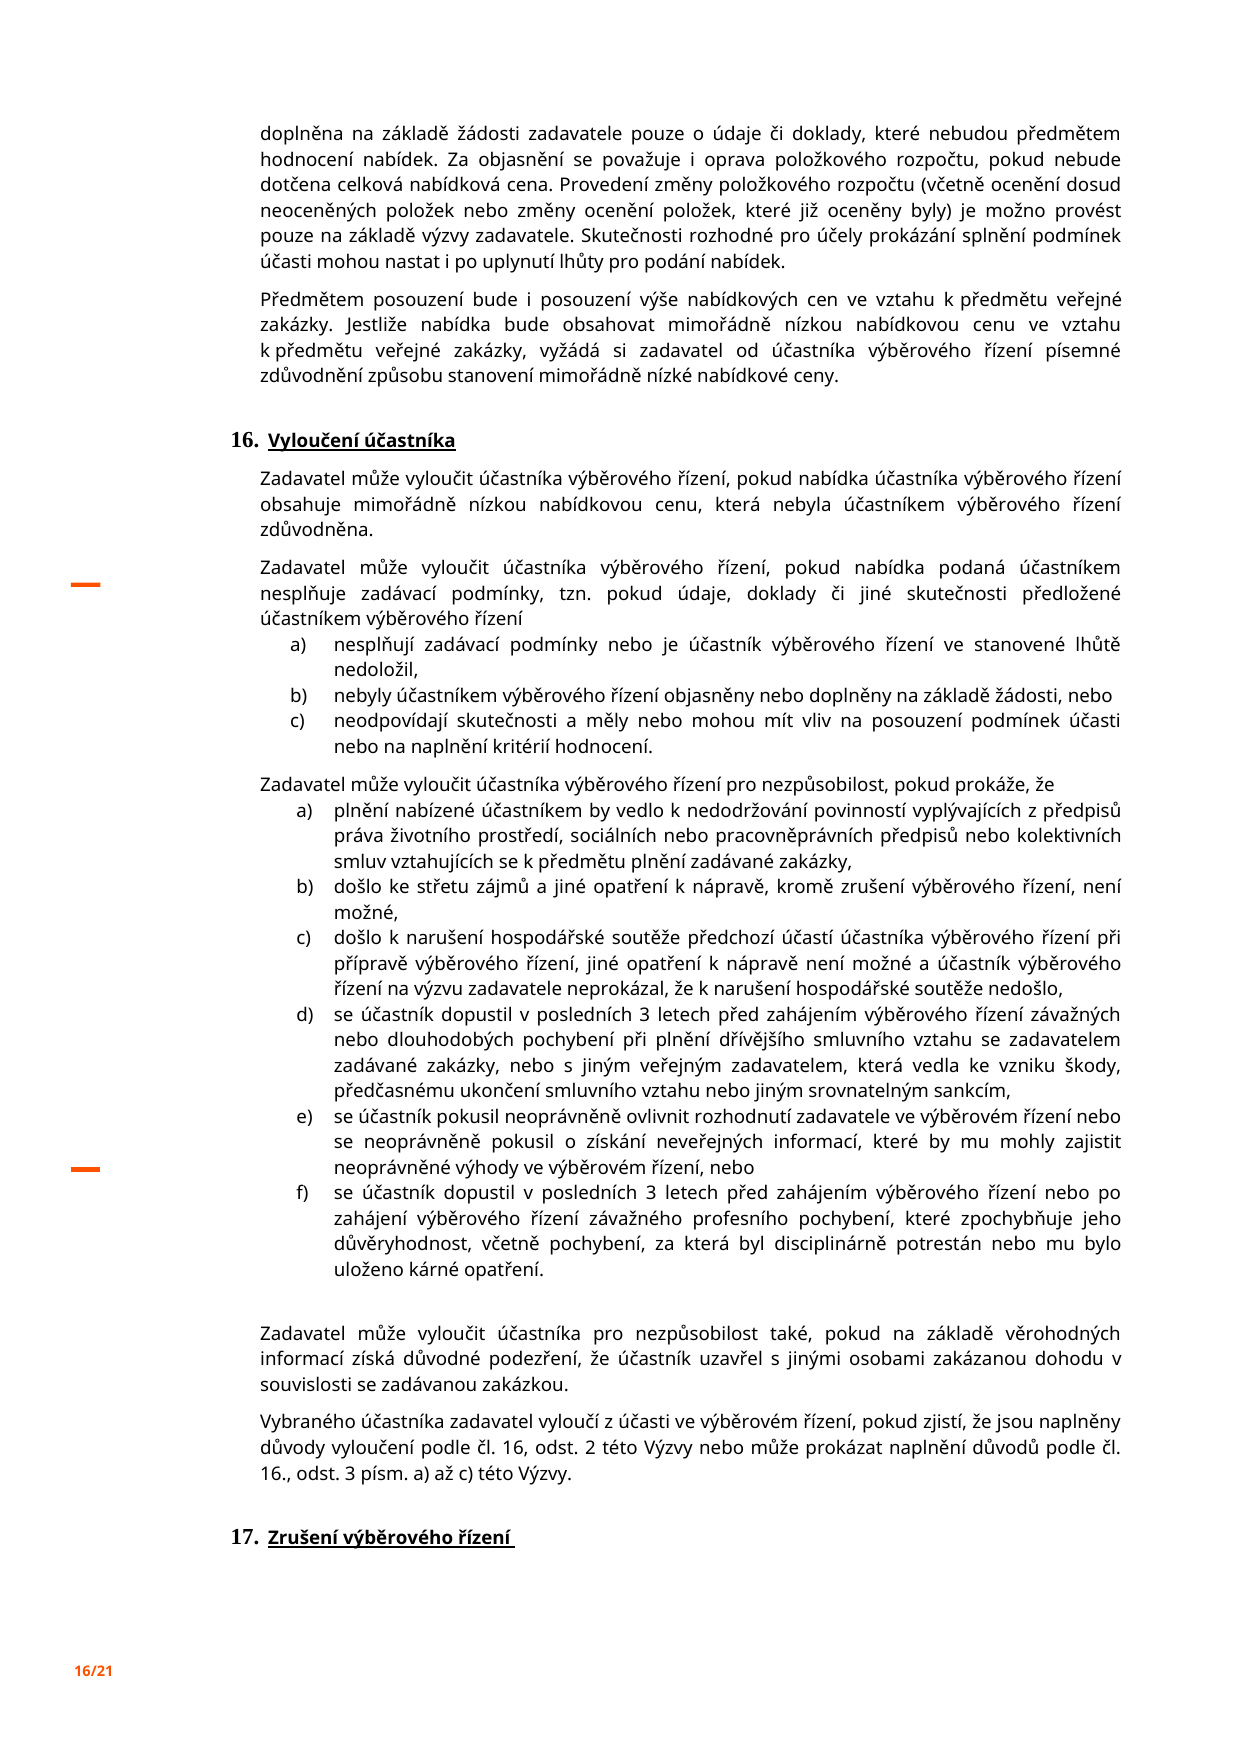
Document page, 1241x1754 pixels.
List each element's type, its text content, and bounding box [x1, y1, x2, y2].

list se účastník dopustil v posledních 3 letech před zahájením výběrového řízení nebo po zahájení výběrového řízení závažného profesního pochybení, které zpochybňuje jeho důvěryhodnost, včetně pochybení, za která byl disciplinárně potrestán nebo mu bylo uloženo kárné opatření. [296, 1180, 1122, 1282]
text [260, 121, 1122, 274]
list se účastník dopustil v posledních 3 letech před zahájením výběrového řízení závažných nebo dlouhodobých pochybení při plnění dřívějšího smluvního vztahu se zadavatelem zadávané zakázky, nebo s jiným veřejným zadavatelem, která vedla ke vzniku škody, předčasnému ukončení smluvního vztahu nebo jiným srovnatelným sankcím, [296, 1001, 1122, 1103]
list Vyloučení účastníka [230, 426, 1122, 453]
text Zadavatel může vyloučit účastníka výběrového řízení, pokud nabídka účastníka výběrového řízení obsahuje mimořádně nízkou nabídkovou cenu, která nebyla účastníkem výběrového řízení zdůvodněna. [260, 466, 1122, 542]
text Zadavatel může vyloučit účastníka výběrového řízení pro nezpůsobilost, pokud prokáže, že [260, 771, 1122, 797]
list nesplňují zadávací podmínky nebo je účastník výběrového řízení ve stanovené lhůtě nedoložil, [290, 631, 1122, 682]
list Zrušení výběrového řízení [230, 1523, 1122, 1550]
text Předmětem posouzení bude i posouzení výše nabídkových cen ve vztahu k předmětu veřejné zakázky. Jestliže nabídka bude obsahovat mimořádně nízkou nabídkovou cenu ve vztahu k předmětu veřejné zakázky, vyžádá si zadavatel od účastníka výběrového řízení písemné zdůvodnění způsobu stanovení mimořádně nízké nabídkové ceny. [260, 286, 1122, 388]
text Zadavatel může vyloučit účastníka výběrového řízení, pokud nabídka podaná účastníkem nesplňuje zadávací podmínky, tzn. pokud údaje, doklady či jiné skutečnosti předložené účastníkem výběrového řízení [260, 555, 1122, 631]
list došlo k narušení hospodářské soutěže předchozí účastí účastníka výběrového řízení při přípravě výběrového řízení, jiné opatření k nápravě není možné a účastník výběrového řízení na výzvu zadavatele neprokázal, že k narušení hospodářské soutěže nedošlo, [296, 924, 1122, 1001]
text Zadavatel může vyloučit účastníka pro nezpůsobilost také, pokud na základě věrohodných informací získá důvodné podezření, že účastník uzavřel s jinými osobami zakázanou dohodu v souvislosti se zadávanou zakázkou. [260, 1320, 1122, 1396]
list došlo ke střetu zájmů a jiné opatření k nápravě, kromě zrušení výběrového řízení, není možné, [296, 873, 1122, 924]
list se účastník pokusil neoprávněně ovlivnit rozhodnutí zadavatele ve výběrovém řízení nebo se neoprávněně pokusil o získání neveřejných informací, které by mu mohly zajistit neoprávněné výhody ve výběrovém řízení, nebo [296, 1103, 1122, 1180]
list plnění nabízené účastníkem by vedlo k nedodržování povinností vyplývajících z předpisů práva životního prostředí, sociálních nebo pracovněprávních předpisů nebo kolektivních smluv vztahujících se k předmětu plnění zadávané zakázky, [296, 797, 1122, 873]
list neodpovídají skutečnosti a měly nebo mohou mít vliv na posouzení podmínek účasti nebo na naplnění kritérií hodnocení. [290, 708, 1122, 759]
list nebyly účastníkem výběrového řízení objasněny nebo doplněny na základě žádosti, nebo [290, 682, 1122, 708]
text Vybraného účastníka zadavatel vyloučí z účasti ve výběrovém řízení, pokud zjistí, že jsou naplněny důvody vyloučení podle čl. 16, odst. 2 této Výzvy nebo může prokázat naplnění důvodů podle čl. 16., odst. 3 písm. a) až c) této Výzvy. [260, 1409, 1122, 1485]
